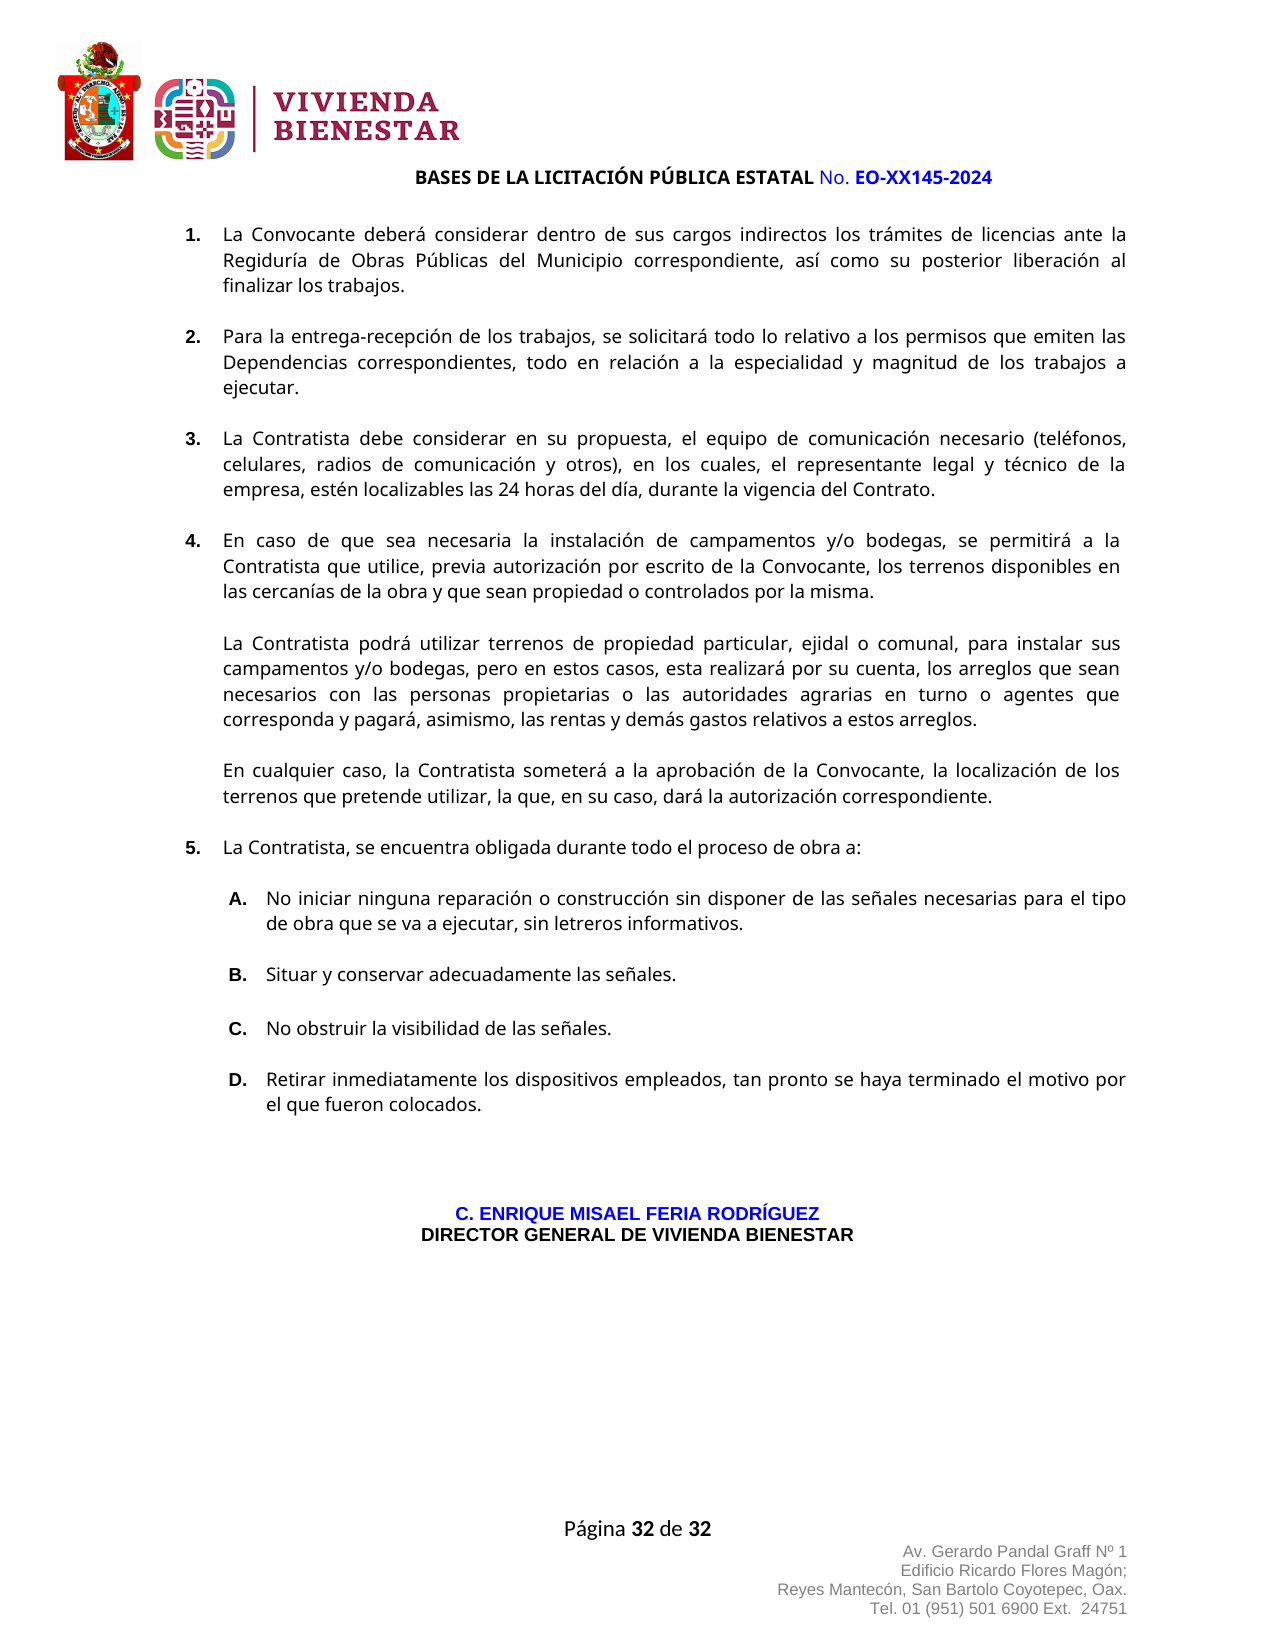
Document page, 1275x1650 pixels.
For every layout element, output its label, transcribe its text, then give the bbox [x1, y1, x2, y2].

text En cualquier caso, la Contratista someterá a la aprobación de la Convocante, la localización de los terrenos que pretende utilizar, la que, en su caso, dará la autorización correspondiente. [223, 757, 1121, 808]
text C. ENRIQUE MISAEL FERIA RODRÍGUEZ [148, 1202, 1127, 1224]
list Situar y conservar adecuadamente las señales. [228, 962, 1127, 987]
list La Contratista, se encuentra obligada durante todo el proceso de obra a: [185, 834, 1127, 859]
picture [55, 41, 143, 163]
list No obstruir la visibilidad de las señales. [228, 1015, 1127, 1041]
picture [150, 70, 476, 168]
list La Contratista debe considerar en su propuesta, el equipo de comunicación necesario (teléfonos, celulares, radios de comunicación y otros), en los cuales, el representante legal y técnico de la empresa, estén localizables las 24 horas del día, durante la vigencia del Contrato. [185, 426, 1127, 502]
text DIRECTOR GENERAL DE VIVIENDA BIENESTAR [148, 1224, 1127, 1246]
list Para la entrega-recepción de los trabajos, se solicitará todo lo relativo a los permisos que emiten las Dependencias correspondientes, todo en relación a la especialidad y magnitud de los trabajos a ejecutar. [185, 323, 1127, 400]
list No iniciar ninguna reparación o construcción sin disponer de las señales necesarias para el tipo de obra que se va a ejecutar, sin letreros informativos. [228, 885, 1127, 936]
list En caso de que sea necesaria la instalación de campamentos y/o bodegas, se permitirá a la Contratista que utilice, previa autorización por escrito de la Convocante, los terrenos disponibles en las cercanías de la obra y que sean propiedad o controlados por la misma. [185, 528, 1121, 604]
list La Convocante deberá considerar dentro de sus cargos indirectos los trámites de licencias ante la Regiduría de Obras Públicas del Municipio correspondiente, así como su posterior liberación al finalizar los trabajos. [185, 221, 1127, 298]
list Retirar inmediatamente los dispositivos empleados, tan pronto se haya terminado el motivo por el que fueron colocados. [228, 1066, 1127, 1117]
text La Contratista podrá utilizar terrenos de propiedad particular, ejidal o comunal, para instalar sus campamentos y/o bodegas, pero en estos casos, esta realizará por su cuenta, los arreglos que sean necesarios con las personas propietarias o las autoridades agrarias en turno o agentes que corresponda y pagará, asimismo, las rentas y demás gastos relativos a estos arreglos. [223, 630, 1121, 732]
